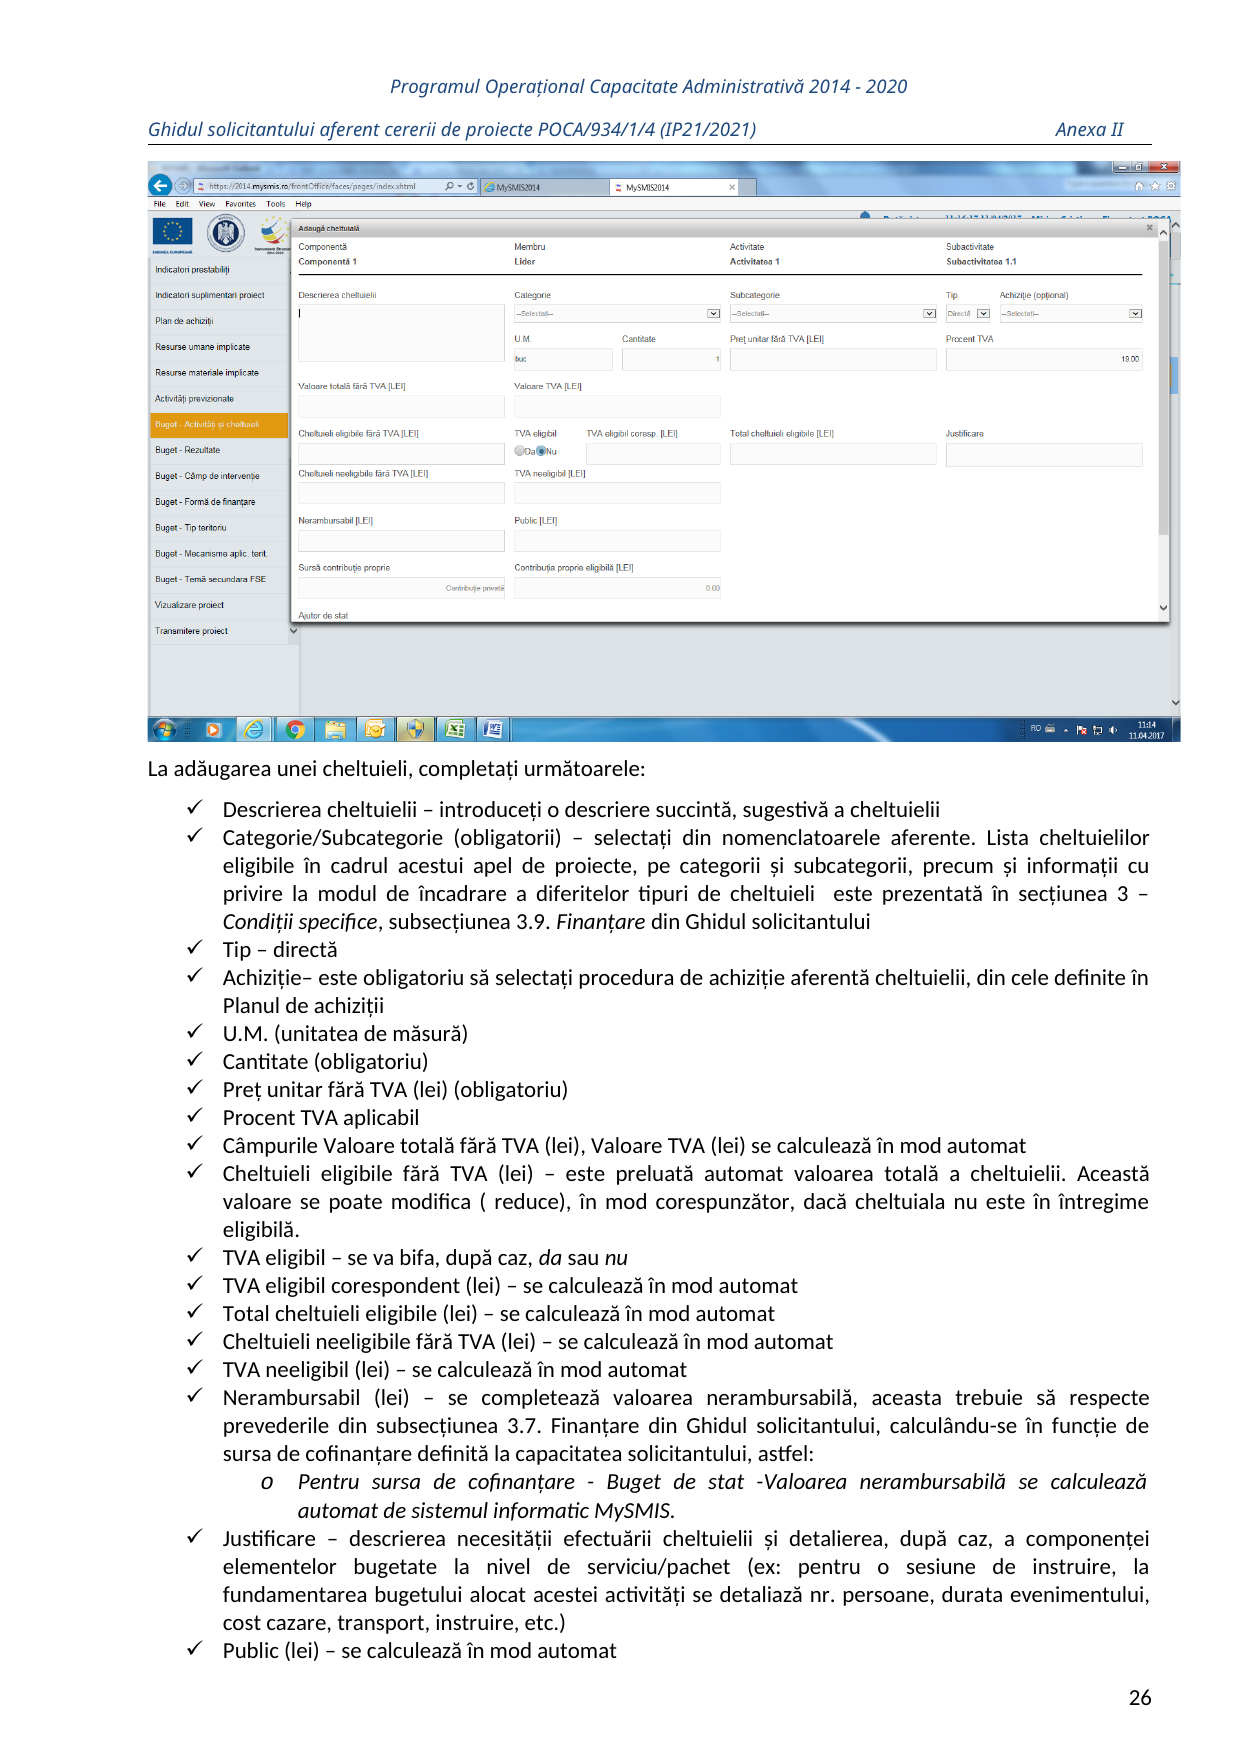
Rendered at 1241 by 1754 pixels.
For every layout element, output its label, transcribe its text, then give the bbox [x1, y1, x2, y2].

list Total cheltuieli eligibile (lei) – se calculează în mod automat [185, 1299, 1152, 1327]
list Preț unitar fără TVA (lei) (obligatoriu) [185, 1075, 1152, 1103]
text La adăugarea unei cheltuieli, completați următoarele: [148, 754, 1152, 782]
list Cheltuieli neeligibile fără TVA (lei) – se calculează în mod automat [185, 1327, 1152, 1355]
list U.M. (unitatea de măsură) [185, 1019, 1152, 1047]
list Cheltuieli eligibile fără TVA (lei) – este preluată automat valoarea totală a cheltuielii. Această valoare se poate modifica ( reduce), în mod corespunzător, dacă cheltuiala nu este în întregime eligibilă. [185, 1159, 1152, 1243]
list Procent TVA aplicabil [185, 1103, 1152, 1131]
list Cantitate (obligatoriu) [185, 1047, 1152, 1075]
picture [147, 161, 1181, 742]
list Câmpurile Valoare totală fără TVA (lei), Valoare TVA (lei) se calculează în mod automat [185, 1131, 1152, 1159]
list Tip – directă [185, 935, 1152, 963]
list Categorie/Subcategorie (obligatorii) – selectați din nomenclatoarele aferente. Lista cheltuielilor eligibile în cadrul acestui apel de proiecte, pe categorii și subcategorii, precum și informații cu privire la modul de încadrare a diferitelor tipuri de cheltuieli este prezentată în secțiunea 3 –Condiții specifice, subsecțiunea 3.9. Finanțare din Ghidul solicitantului [185, 823, 1152, 935]
list Public (lei) – se calculează în mod automat [185, 1637, 1152, 1664]
list TVA neeligibil (lei) – se calculează în mod automat [185, 1355, 1152, 1383]
list Descrierea cheltuielii – introduceți o descriere succintă, sugestivă a cheltuielii [185, 795, 1152, 823]
list Nerambursabil (lei) – se completează valoarea nerambursabilă, aceasta trebuie să respecte prevederile din subsecțiunea 3.7. Finanțare din Ghidul solicitantului, calculându-se în funcție de sursa de cofinanțare definită la capacitatea solicitantului, astfel: [185, 1383, 1152, 1467]
list Achiziție– este obligatoriu să selectați procedura de achiziție aferentă cheltuielii, din cele definite în Planul de achiziții [185, 963, 1152, 1019]
list Pentru sursa de cofinanțare - Buget de stat -Valoarea nerambursabilă se calculează automat de sistemul informatic MySMIS. [260, 1467, 1152, 1524]
list TVA eligibil – se va bifa, după caz, da sau nu [185, 1243, 1152, 1271]
list TVA eligibil corespondent (lei) – se calculează în mod automat [185, 1271, 1152, 1299]
list Justificare – descrierea necesității efectuării cheltuielii și detalierea, după caz, a componenței elementelor bugetate la nivel de serviciu/pachet (ex: pentru o sesiune de instruire, la fundamentarea bugetului alocat acestei activități se detaliază nr. persoane, durata evenimentului, cost cazare, transport, instruire, etc.) [185, 1524, 1152, 1637]
